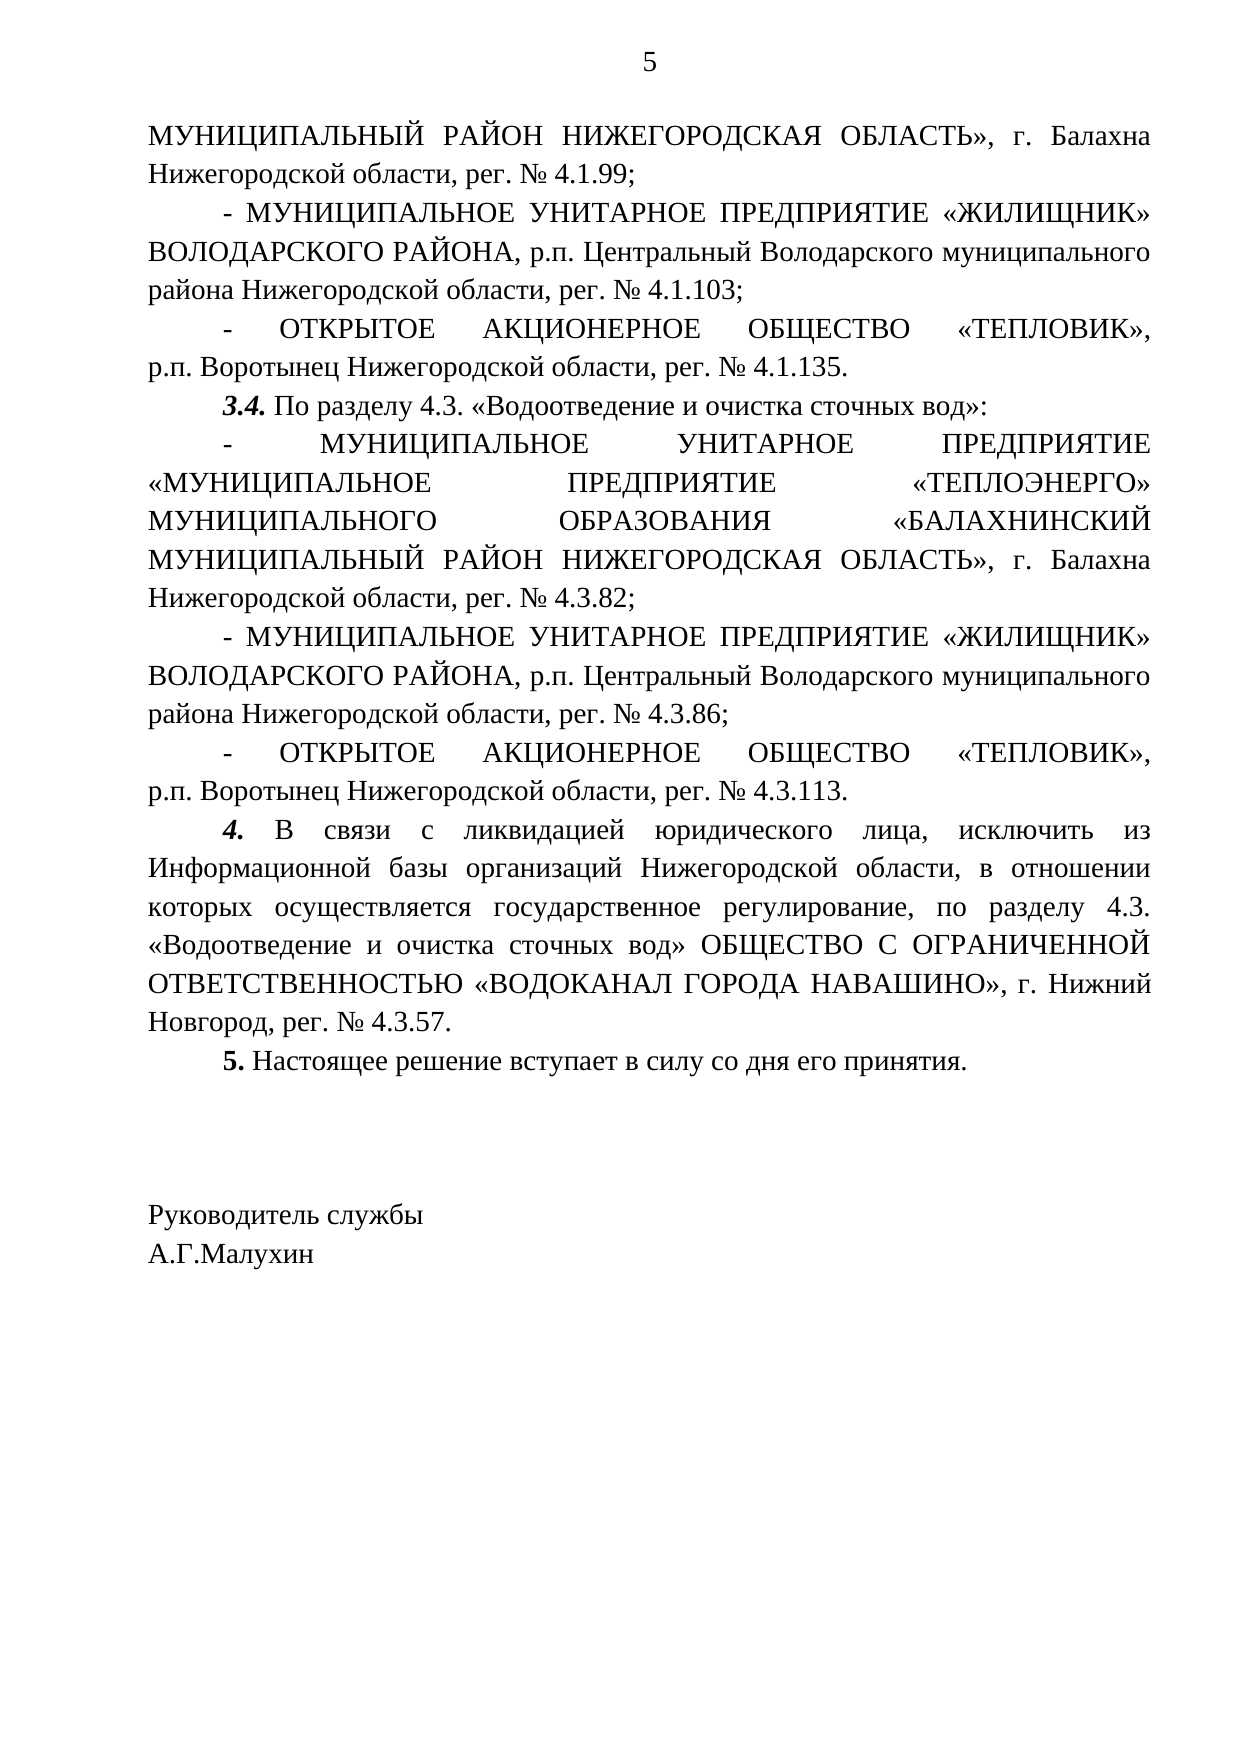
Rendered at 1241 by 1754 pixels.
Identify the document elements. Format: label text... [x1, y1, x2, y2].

text 3.4. По разделу 4.3. «Водоотведение и очистка сточных вод»: [148, 388, 1152, 421]
text - МУНИЦИПАЛЬНОЕ УНИТАРНОЕ ПРЕДПРИЯТИЕ «ЖИЛИЩНИК» ВОЛОДАРСКОГО РАЙОНА, р.п. Центральный Володарского муниципального района Нижегородской области, рег. № 4.1.103; [148, 195, 1152, 306]
text 5. Настоящее решение вступает в силу со дня его принятия. [148, 1043, 1152, 1077]
text - МУНИЦИПАЛЬНОЕ УНИТАРНОЕ ПРЕДПРИЯТИЕ «МУНИЦИПАЛЬНОЕ ПРЕДПРИЯТИЕ «ТЕПЛОЭНЕРГО» МУНИЦИПАЛЬНОГО ОБРАЗОВАНИЯ «БАЛАХНИНСКИЙ МУНИЦИПАЛЬНЫЙ РАЙОН НИЖЕГОРОДСКАЯ ОБЛАСТЬ», г. Балахна Нижегородской области, рег. № 4.3.82; [148, 426, 1152, 614]
text - МУНИЦИПАЛЬНОЕ УНИТАРНОЕ ПРЕДПРИЯТИЕ «ЖИЛИЩНИК» ВОЛОДАРСКОГО РАЙОНА, р.п. Центральный Володарского муниципального района Нижегородской области, рег. № 4.3.86; [148, 619, 1152, 730]
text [148, 118, 1152, 190]
text - ОТКРЫТОЕ АКЦИОНЕРНОЕ ОБЩЕСТВО «ТЕПЛОВИК», р.п. Воротынец Нижегородской области, рег. № 4.3.113. [148, 735, 1152, 807]
text - ОТКРЫТОЕ АКЦИОНЕРНОЕ ОБЩЕСТВО «ТЕПЛОВИК», р.п. Воротынец Нижегородской области, рег. № 4.1.135. [148, 311, 1152, 383]
text 4. В связи с ликвидацией юридического лица, исключить из Информационной базы организаций Нижегородской области, в отношении которых осуществляется государственное регулирование, по разделу 4.3. «Водоотведение и очистка сточных вод» ОБЩЕСТВО С ОГРАНИЧЕННОЙ ОТВЕТСТВЕННОСТЬЮ «ВОДОКАНАЛ ГОРОДА НАВАШИНО», г. Нижний Новгород, рег. № 4.3.57. [148, 812, 1152, 1038]
text Руководитель службы А.Г.Малухин [148, 1197, 1152, 1269]
